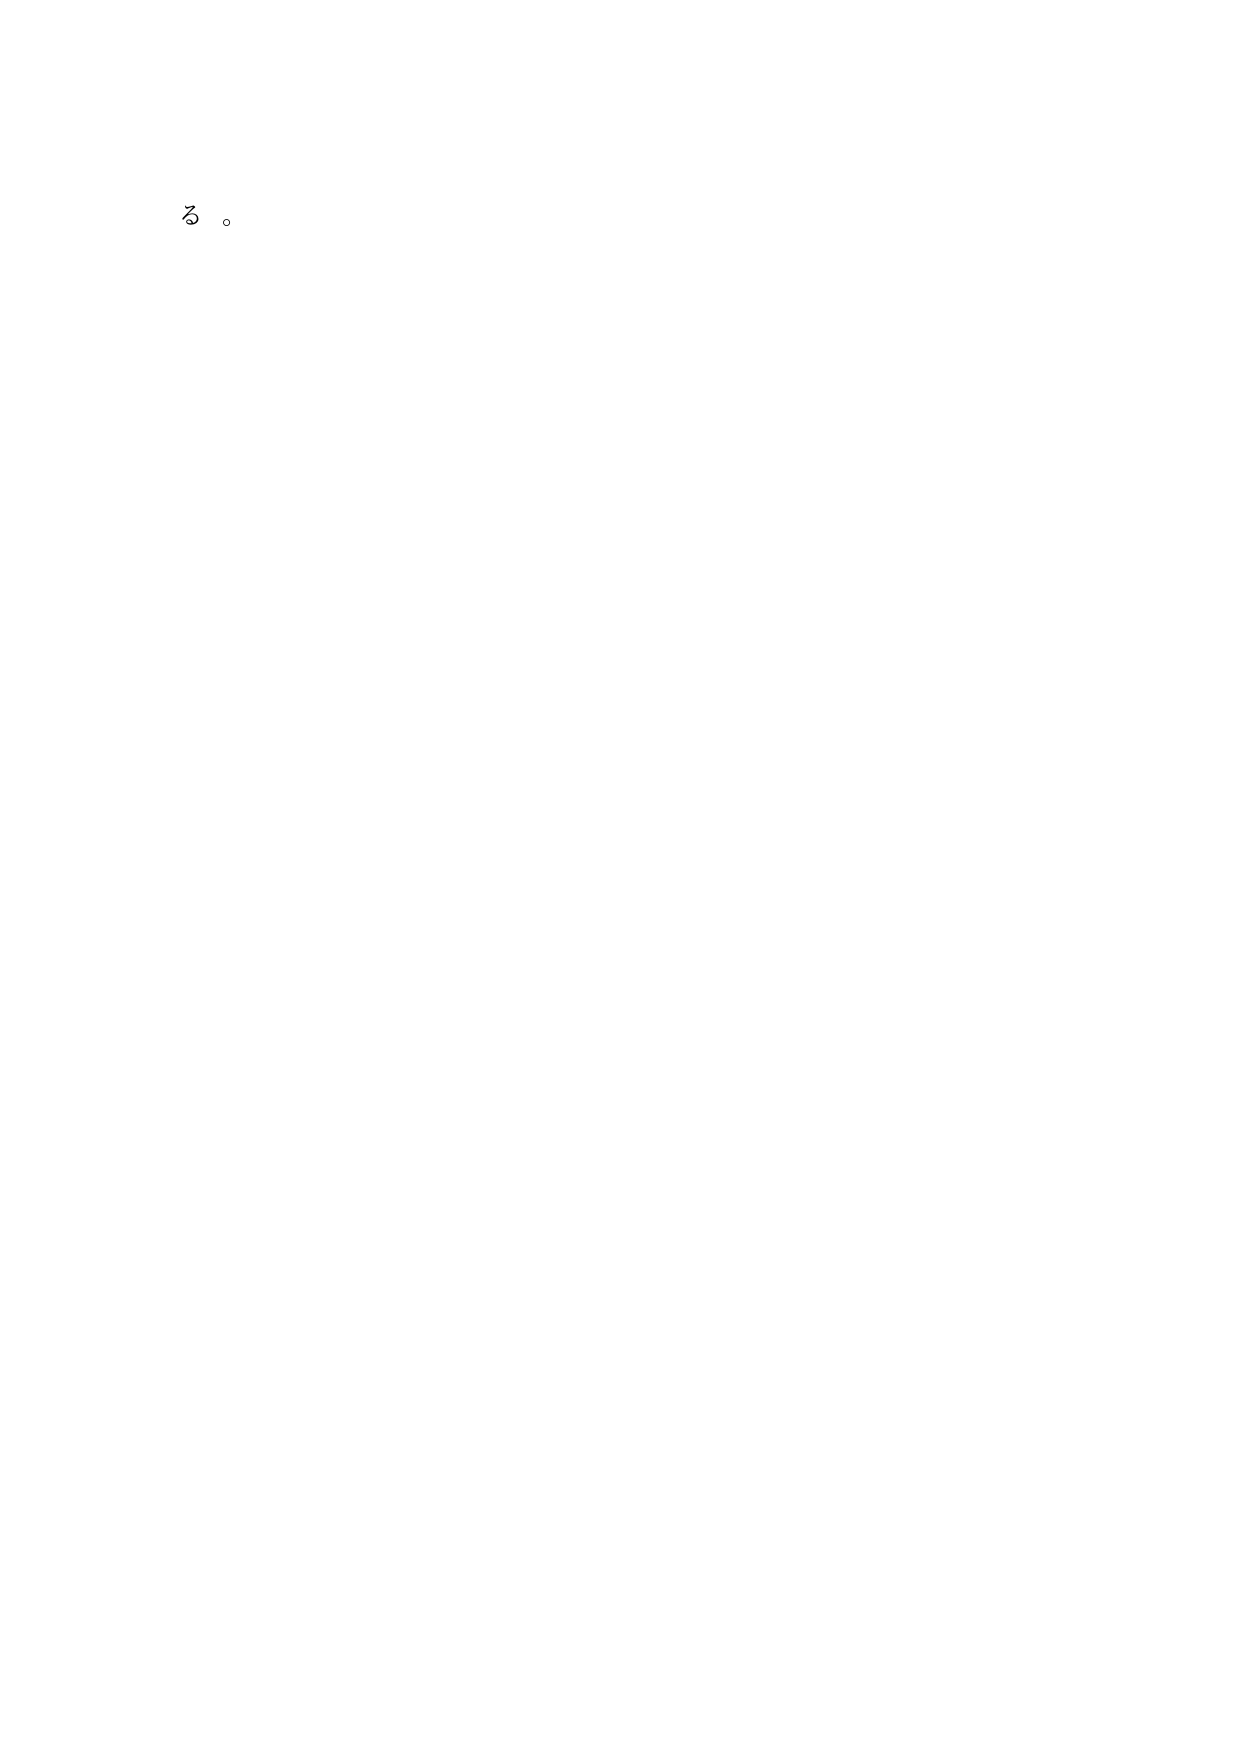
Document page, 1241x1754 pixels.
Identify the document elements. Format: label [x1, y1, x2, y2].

text [178, 179, 1062, 249]
